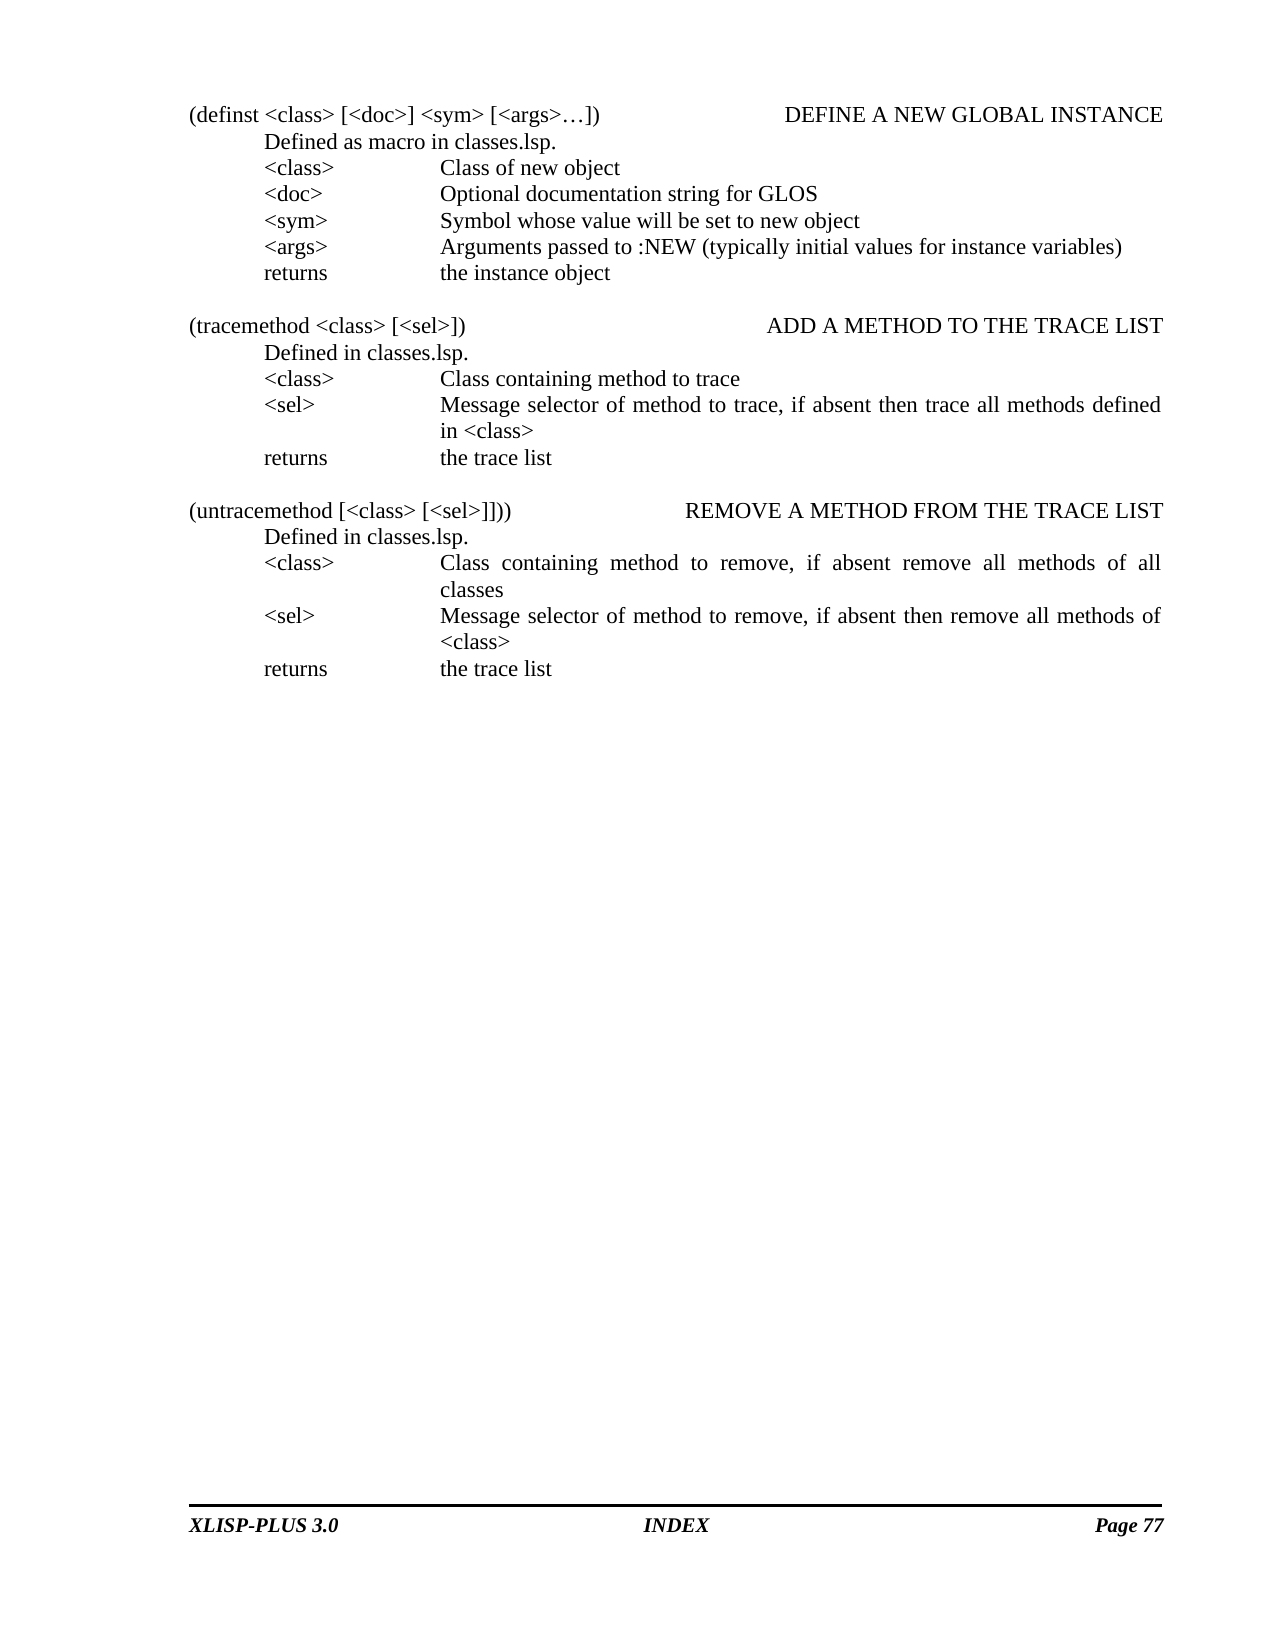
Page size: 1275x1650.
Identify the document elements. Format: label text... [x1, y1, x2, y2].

text <sel> Message selector of method to trace, if absent then trace all methods defined in <class> [189, 391, 1162, 444]
text returns the trace list [189, 655, 1162, 681]
text returns the trace list [189, 444, 1162, 470]
text <sel> Message selector of method to remove, if absent then remove all methods of <class> [189, 602, 1162, 655]
text (untracemethod [<class> [<sel>]])) REMOVE A METHOD FROM THE TRACE LIST [189, 497, 1162, 523]
text Defined as macro in classes.lsp. [189, 128, 1162, 154]
text <doc> Optional documentation string for GLOS [189, 180, 1162, 207]
text <args> Arguments passed to :NEW (typically initial values for instance variables) [189, 233, 1162, 259]
text returns the instance object [189, 259, 1162, 286]
text <sym> Symbol whose value will be set to new object [189, 207, 1162, 233]
text (tracemethod <class> [<sel>]) ADD A METHOD TO THE TRACE LIST [189, 312, 1162, 338]
text <class> Class of new object [189, 154, 1162, 180]
text Defined in classes.lsp. [189, 338, 1162, 365]
text <class> Class containing method to remove, if absent remove all methods of all classes [189, 549, 1162, 602]
text Defined in classes.lsp. [189, 523, 1162, 549]
text (definst <class> [<doc>] <sym> [<args>…]) DEFINE A NEW GLOBAL INSTANCE [189, 101, 1162, 128]
text <class> Class containing method to trace [189, 365, 1162, 391]
